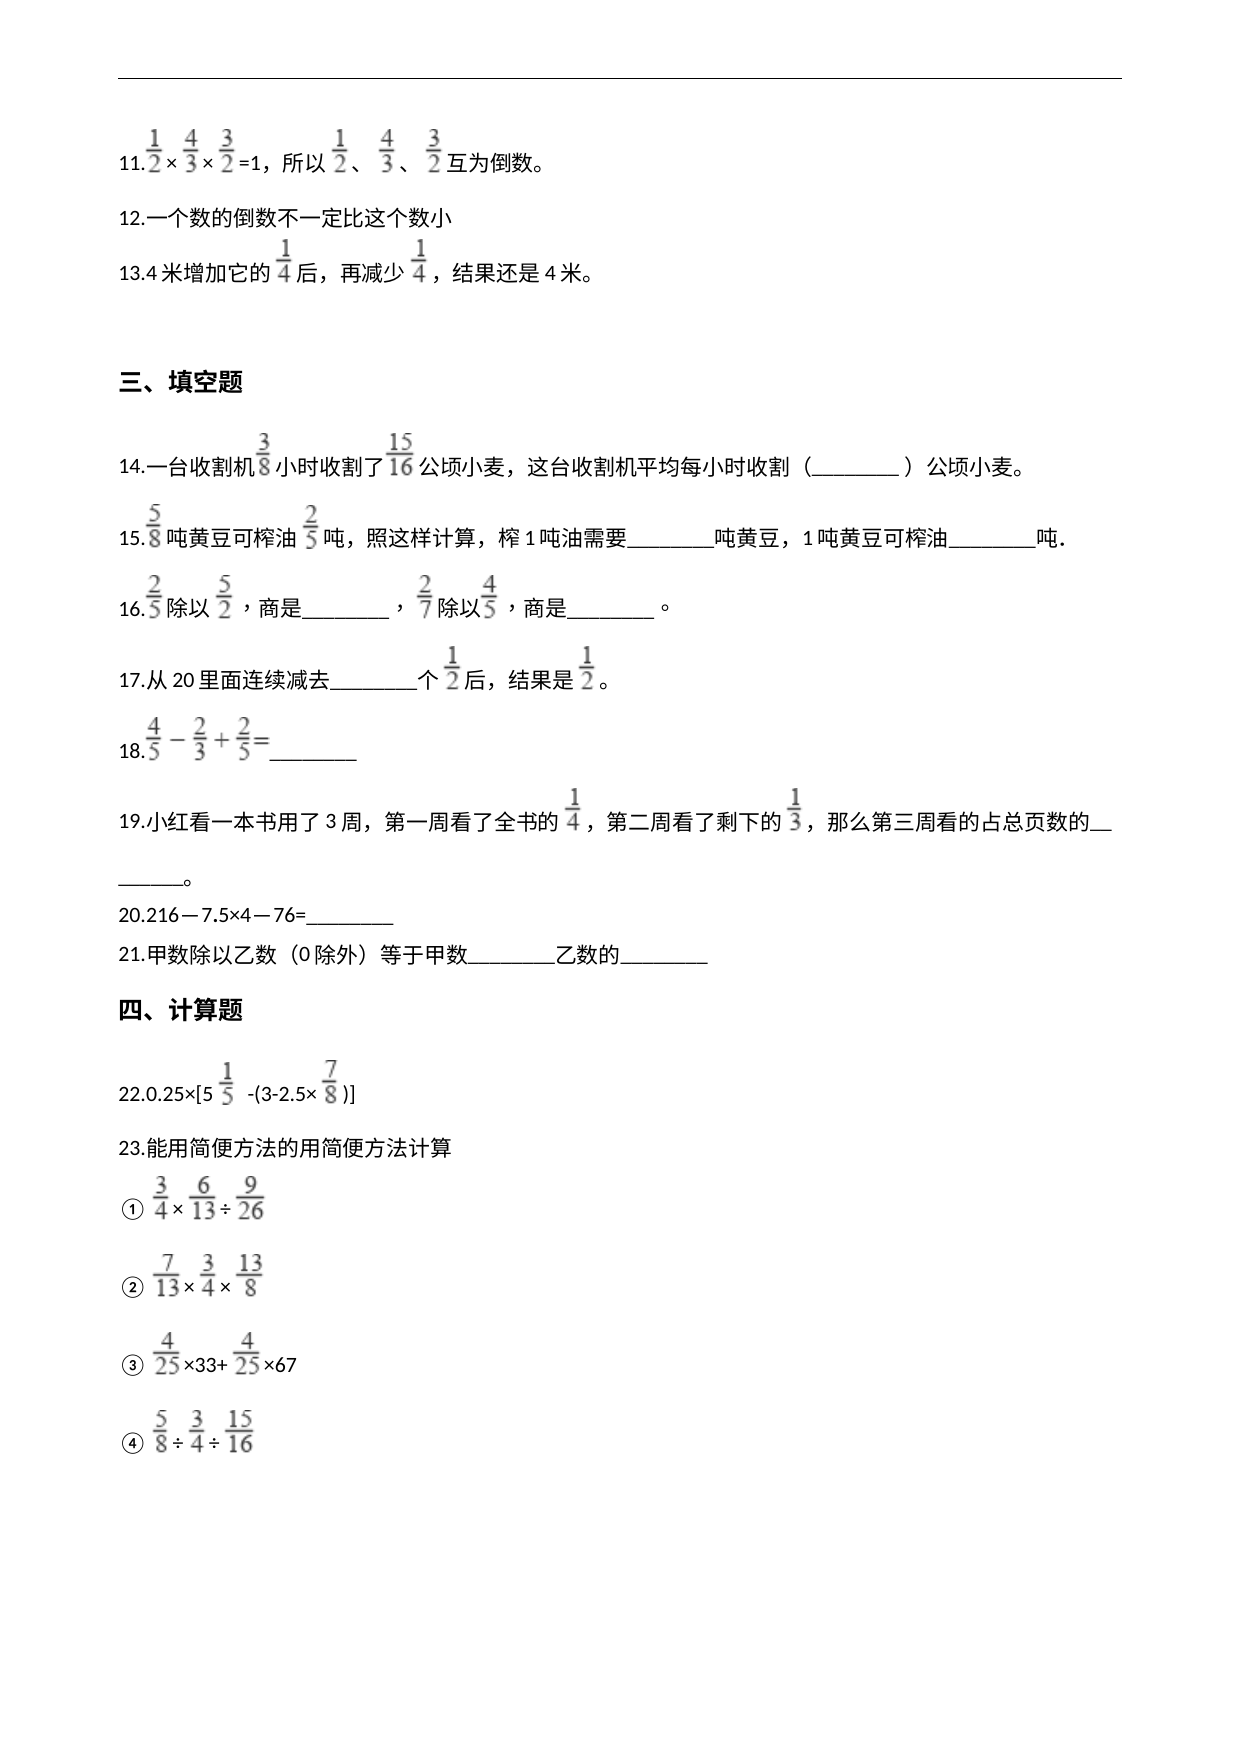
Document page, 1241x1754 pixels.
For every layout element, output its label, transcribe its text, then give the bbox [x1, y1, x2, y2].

picture [188, 1176, 220, 1221]
picture [152, 1176, 173, 1221]
picture [235, 1254, 267, 1298]
text 12.一个数的倒数不一定比这个数小 [118, 201, 1122, 233]
picture [564, 788, 585, 832]
text 16.除以 ，商是________， 除以，商是________。 [118, 576, 1122, 641]
text 17.从20里面连续减去________个 后，结果是 。 [118, 647, 1122, 712]
picture [232, 1332, 264, 1376]
text 18.________ [118, 718, 1122, 783]
picture [145, 575, 167, 620]
picture [321, 1060, 343, 1105]
picture [385, 433, 418, 477]
picture [224, 1410, 258, 1454]
picture [480, 575, 502, 620]
picture [425, 129, 446, 174]
picture [378, 129, 399, 174]
picture [152, 1254, 184, 1298]
picture [199, 1254, 220, 1298]
picture [188, 1410, 209, 1454]
picture [145, 717, 270, 762]
picture [302, 505, 323, 549]
picture [145, 129, 167, 174]
picture [182, 129, 203, 174]
picture [331, 129, 352, 174]
text 14.一台收割机小时收割了公顷小麦，这台收割机平均每小时收割（________ ）公顷小麦。 [118, 433, 1122, 498]
picture [416, 575, 437, 620]
picture [235, 1176, 269, 1221]
text 11.× × =1，所以 、 、 互为倒数。 [118, 129, 1122, 194]
text 15.吨黄豆可榨油 吨，照这样计算，榨1吨油需要________吨黄豆，1吨黄豆可榨油________吨． [118, 504, 1122, 569]
text 13.4米增加它的 后，再减少 ，结果还是4米。 [118, 239, 1122, 304]
picture [443, 646, 465, 691]
picture [218, 1062, 238, 1105]
text 四、计算题 [118, 976, 1122, 1041]
picture [275, 239, 296, 284]
picture [152, 1410, 173, 1454]
text 22.0.25×[5 -(3-2.5× )] [118, 1061, 1122, 1126]
text 20.216－7.5×4－76=________ [118, 898, 1122, 931]
text 19.小红看一本书用了3周，第一周看了全书的 ，第二周看了剩下的 ，那么第三周看的占总页数的________。 [118, 788, 1122, 892]
picture [218, 129, 239, 174]
text 21.甲数除以乙数（0除外）等于甲数________乙数的________ [118, 937, 1122, 970]
picture [255, 433, 276, 477]
picture [578, 646, 599, 691]
text 三、填空题 [118, 348, 1122, 413]
picture [145, 504, 167, 549]
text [118, 1131, 1122, 1475]
picture [786, 788, 806, 832]
picture [152, 1332, 184, 1376]
picture [215, 575, 237, 620]
picture [410, 239, 431, 284]
